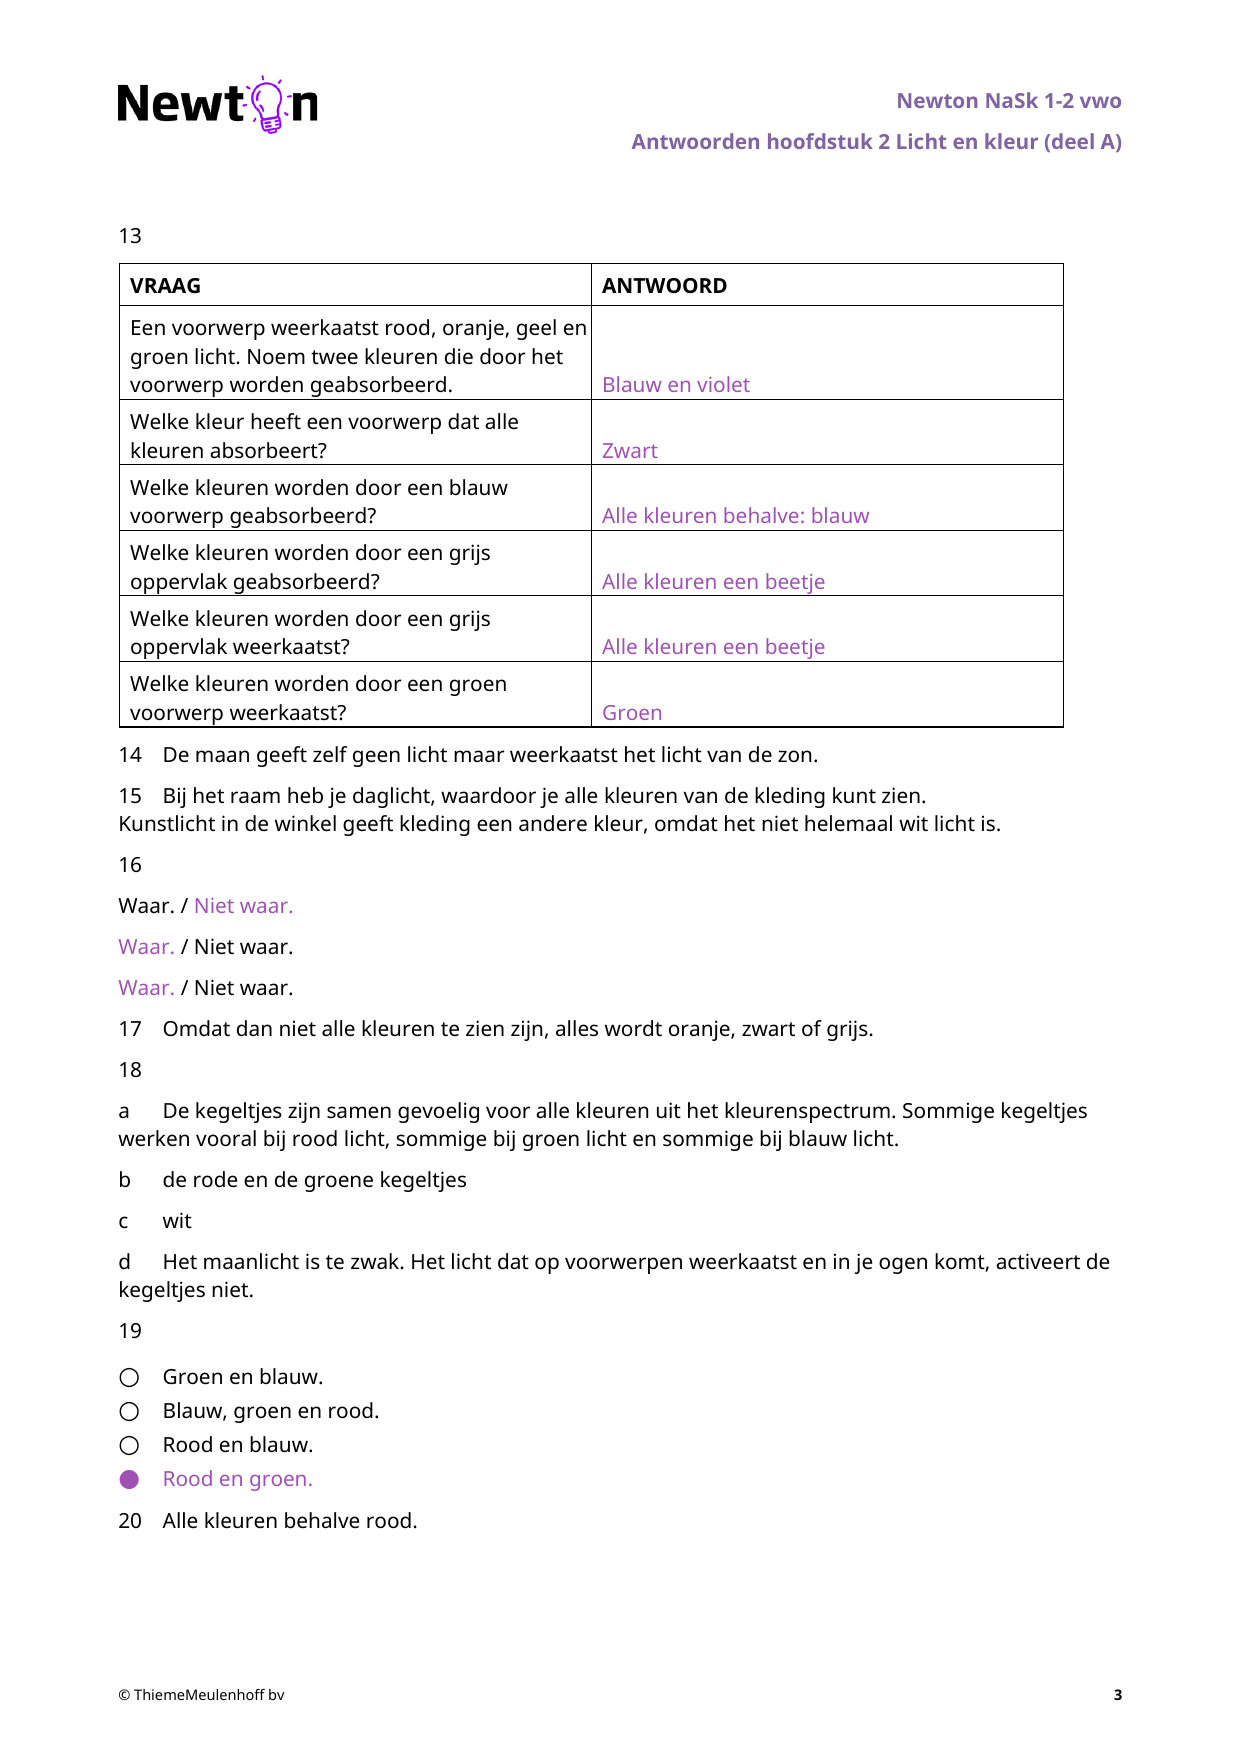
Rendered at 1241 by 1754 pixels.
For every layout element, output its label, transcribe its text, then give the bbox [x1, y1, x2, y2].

text Waar. / Niet waar. [118, 932, 1122, 961]
text ○ Groen en blauw. [118, 1357, 1122, 1391]
text 15 Bij het raam heb je daglicht, waardoor je alle kleuren van de kleding kunt zien. Kunstlicht in de winkel geeft kleding een andere kleur, omdat het niet helemaal wit licht is. [118, 781, 1122, 838]
text a De kegeltjes zijn samen gevoelig voor alle kleuren uit het kleurenspectrum. Sommige kegeltjes werken vooral bij rood licht, sommige bij groen licht en sommige bij blauw licht. [118, 1096, 1122, 1153]
text ○ Rood en blauw. [118, 1426, 1122, 1459]
table_cell Welke kleuren worden door een blauw voorwerp geabsorbeerd? [120, 465, 591, 530]
table_cell Welke kleuren worden door een groen voorwerp weerkaatst? [120, 662, 591, 726]
text 13 [118, 222, 1122, 250]
text c wit [118, 1206, 1122, 1234]
table_cell Groen [592, 662, 1063, 726]
text 18 [118, 1055, 1122, 1083]
picture [118, 75, 318, 134]
table_cell Alle kleuren een beetje [592, 596, 1063, 661]
text ● Rood en groen. [118, 1459, 1122, 1494]
table_cell Blauw en violet [592, 306, 1063, 399]
text 16 [118, 850, 1122, 879]
table_cell Een voorwerp weerkaatst rood, oranje, geel en groen licht. Noem twee kleuren die door het voorwerp worden geabsorbeerd. [120, 306, 591, 399]
text 17 Omdat dan niet alle kleuren te zien zijn, alles wordt oranje, zwart of grijs. [118, 1014, 1122, 1042]
text Waar. / Niet waar. [118, 891, 1122, 919]
table_header VRAAG [120, 264, 591, 305]
text ○ Blauw, groen en rood. [118, 1391, 1122, 1426]
text 20 Alle kleuren behalve rood. [118, 1506, 1122, 1534]
text b de rode en de groene kegeltjes [118, 1165, 1122, 1194]
text 14 De maan geeft zelf geen licht maar weerkaatst het licht van de zon. [118, 740, 1122, 768]
text d Het maanlicht is te zwak. Het licht dat op voorwerpen weerkaatst en in je ogen komt, activeert de kegeltjes niet. [118, 1247, 1122, 1304]
table_header ANTWOORD [592, 264, 1063, 305]
text 19 [118, 1316, 1122, 1345]
table_cell Welke kleuren worden door een grijs oppervlak weerkaatst? [120, 596, 591, 661]
table_cell Zwart [592, 400, 1063, 464]
table_cell Alle kleuren behalve: blauw [592, 465, 1063, 530]
table_cell Welke kleuren worden door een grijs oppervlak geabsorbeerd? [120, 531, 591, 595]
text Waar. / Niet waar. [118, 973, 1122, 1001]
table_cell Alle kleuren een beetje [592, 531, 1063, 595]
table_cell Welke kleur heeft een voorwerp dat alle kleuren absorbeert? [120, 400, 591, 464]
